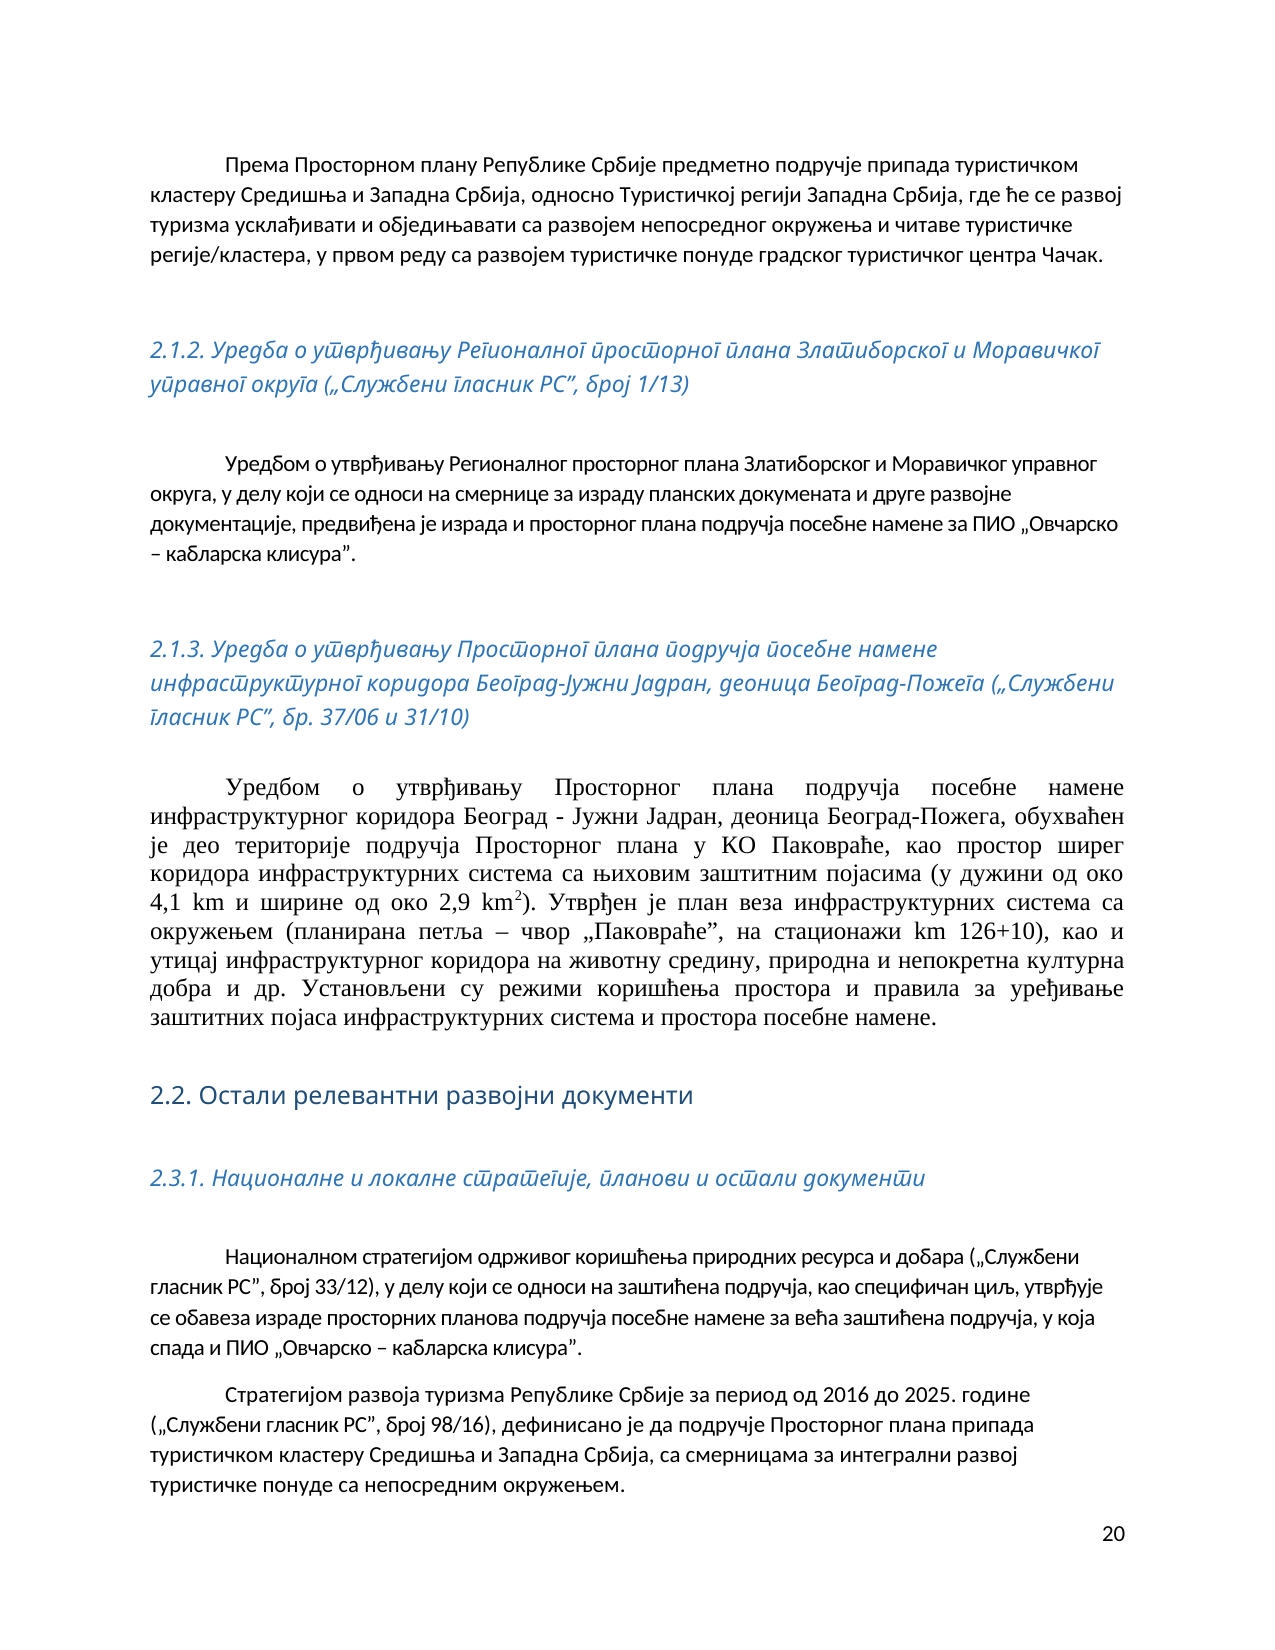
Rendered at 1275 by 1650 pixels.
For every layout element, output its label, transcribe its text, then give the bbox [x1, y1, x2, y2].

subtitle 2.1.3. Уредба о утврђивању Просторног плана подручја посебне намене инфраструктурног коридора Београд-Јужни Јадран, деоница Београд-Пожега („Службени гласник РС”, бр. 37/06 и 31/10) [150, 633, 1125, 732]
text Уредбом о утврђивању Просторног плана подручја посебне намене инфраструктурног коридора Београд - Јужни Јадран, деоница Београд-Пожега, обухваћен је део територије подручја Просторног плана у КО Паковраће, као простор ширег коридора инфраструктурних система са њиховим заштитним појасима (у дужини од око 4,1 km и ширине од око 2,9 km2). Утврђен је план веза инфраструктурних система са окружењем (планирана петља – чвор „Паковраће”, на стационажи km 126+10), као и утицај инфраструктурног коридора на животну средину, природна и непокретна културна добра и др. Установљени су режими коришћења простора и правила за уређивање заштитних појаса инфраструктурних система и простора посебне намене. [150, 772, 1125, 1031]
text Националном стратегијом одрживог коришћења природних ресурса и добара („Службени гласник РС”, број 33/12), у делу који се односи на заштићена подручја, као специфичан циљ, утврђује се обавеза израде просторних планова подручја посебне намене за већа заштићена подручја, у која спада и ПИО „Овчарско – кабларска клисура”. [150, 1242, 1125, 1361]
subtitle 2.3.1. Националне и локалне стратегије, планови и остали документи [150, 1162, 1125, 1193]
text Према Просторном плану Републике Србије предметно подручје припада туристичком кластеру Средишња и Западна Србија, односно Туристичкој регији Западна Србија, где ће се развој туризма усклађивати и обједињавати са развојем непосредног окружења и читаве туристичке регије/кластера, у првом реду са развојем туристичке понуде градског туристичког центра Чачак. [150, 150, 1125, 269]
subtitle 2.2. Остали релевантни развојни документи [150, 1078, 1125, 1112]
text Стратегијом развоја туризма Републике Србије за период од 2016 до 2025. године („Службени гласник РС”, број 98/16), дефинисано је да подручје Просторног плана припада туристичком кластеру Средишња и Западна Србија, са смерницама за интегрални развој туристичке понуде са непосредним окружењем. [150, 1380, 1125, 1498]
subtitle 2.1.2. Уредба о утврђивању Регионалног просторног плана Златиборског и Моравичког управног округа („Службени гласник РС”, број 1/13) [150, 334, 1125, 399]
text Уредбом о утврђивању Регионалног просторног плана Златиборског и Моравичког управног округа, у делу који се односи на смернице за израду планских докумената и друге развојне документације, предвиђена је израда и просторног плана подручја посебне намене за ПИО „Овчарско – кабларска клисура”. [150, 449, 1125, 567]
